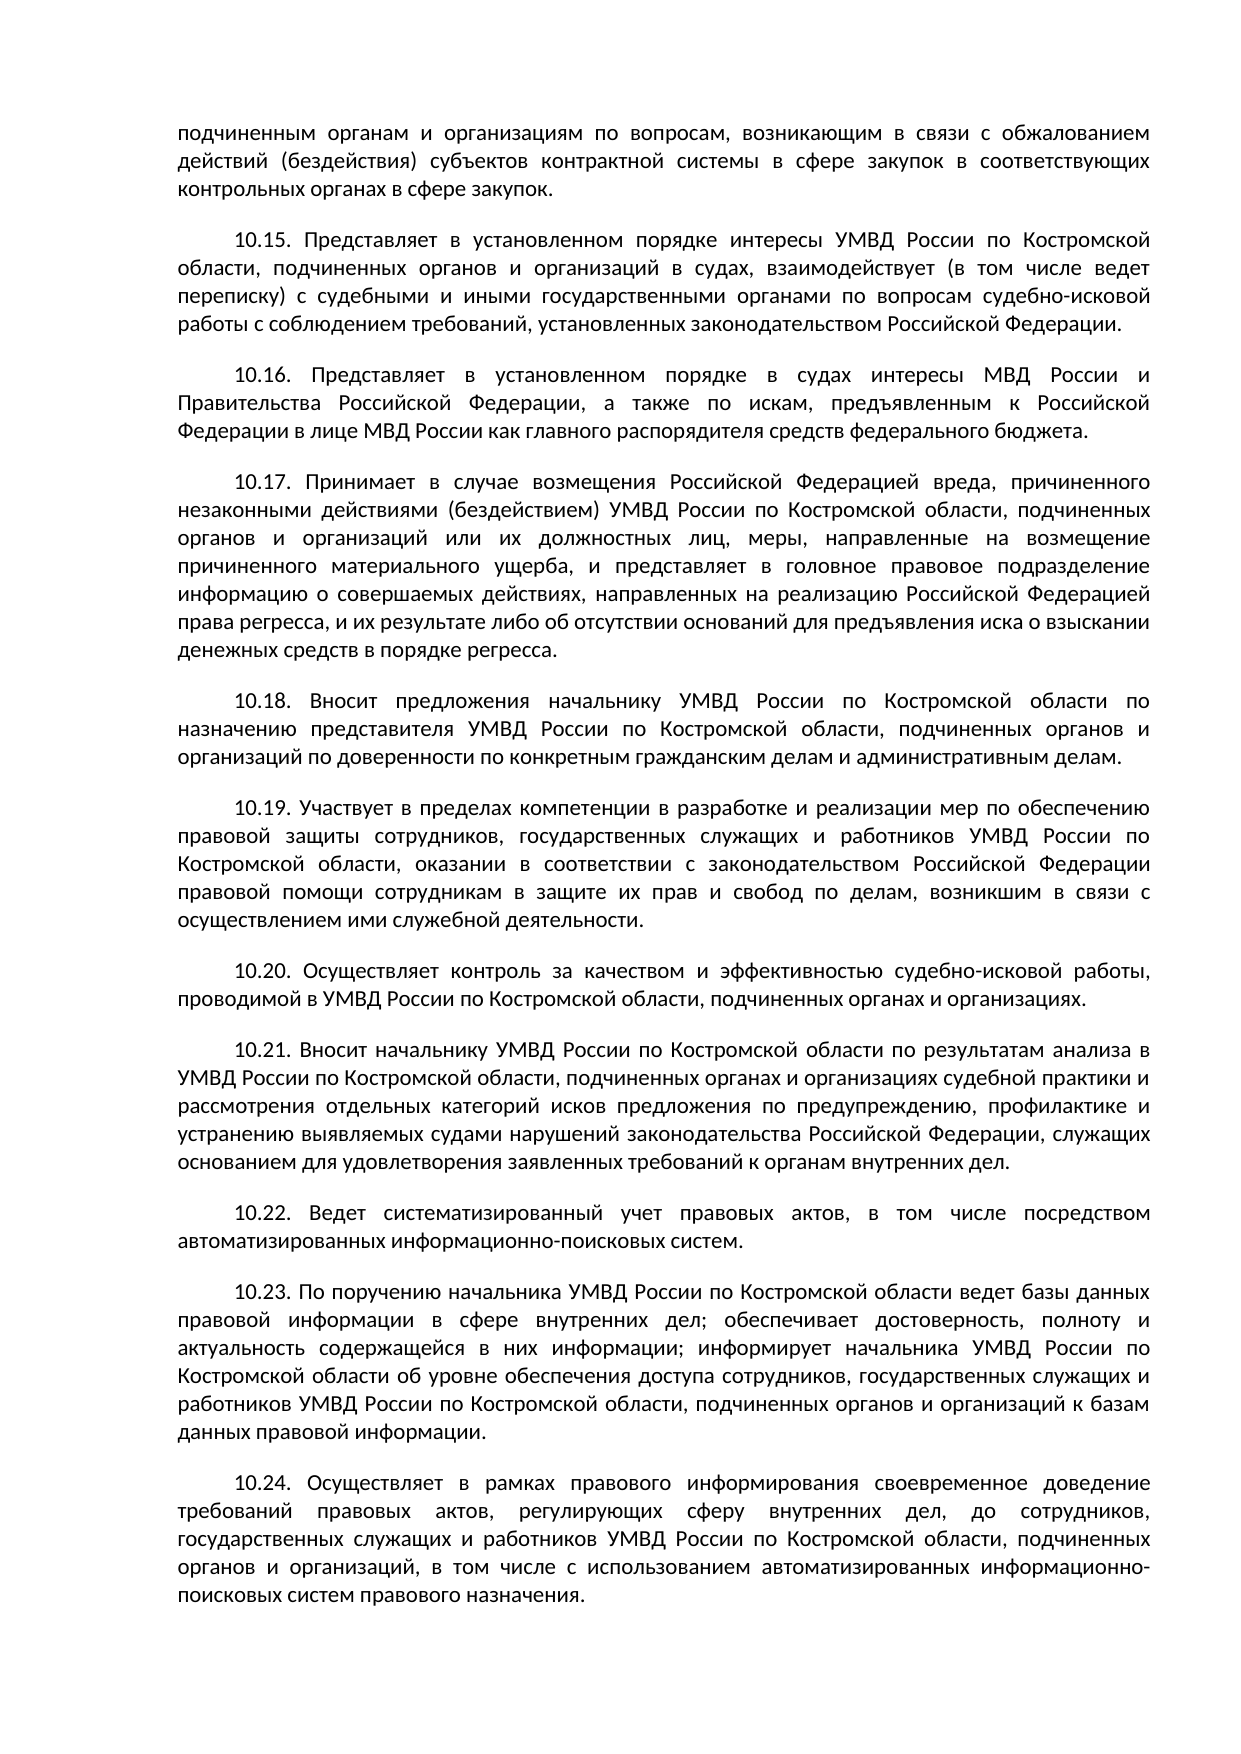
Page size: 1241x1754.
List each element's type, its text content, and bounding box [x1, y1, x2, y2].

text 10.24. Осуществляет в рамках правового информирования своевременное доведение требований правовых актов, регулирующих сферу внутренних дел, до сотрудников, государственных служащих и работников УМВД России по Костромской области, подчиненных органов и организаций, в том числе с использованием автоматизированных информационно-поисковых систем правового назначения. [177, 1468, 1152, 1608]
text 10.23. По поручению начальника УМВД России по Костромской области ведет базы данных правовой информации в сфере внутренних дел; обеспечивает достоверность, полноту и актуальность содержащейся в них информации; информирует начальника УМВД России по Костромской области об уровне обеспечения доступа сотрудников, государственных служащих и работников УМВД России по Костромской области, подчиненных органов и организаций к базам данных правовой информации. [177, 1277, 1152, 1445]
text 10.21. Вносит начальнику УМВД России по Костромской области по результатам анализа в УМВД России по Костромской области, подчиненных органах и организациях судебной практики и рассмотрения отдельных категорий исков предложения по предупреждению, профилактике и устранению выявляемых судами нарушений законодательства Российской Федерации, служащих основанием для удовлетворения заявленных требований к органам внутренних дел. [177, 1035, 1152, 1175]
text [177, 118, 1152, 202]
text 10.19. Участвует в пределах компетенции в разработке и реализации мер по обеспечению правовой защиты сотрудников, государственных служащих и работников УМВД России по Костромской области, оказании в соответствии с законодательством Российской Федерации правовой помощи сотрудникам в защите их прав и свобод по делам, возникшим в связи с осуществлением ими служебной деятельности. [177, 793, 1152, 933]
text 10.16. Представляет в установленном порядке в судах интересы МВД России и Правительства Российской Федерации, а также по искам, предъявленным к Российской Федерации в лице МВД России как главного распорядителя средств федерального бюджета. [177, 360, 1152, 444]
text 10.20. Осуществляет контроль за качеством и эффективностью судебно-исковой работы, проводимой в УМВД России по Костромской области, подчиненных органах и организациях. [177, 956, 1152, 1012]
text 10.15. Представляет в установленном порядке интересы УМВД России по Костромской области, подчиненных органов и организаций в судах, взаимодействует (в том числе ведет переписку) с судебными и иными государственными органами по вопросам судебно-исковой работы с соблюдением требований, установленных законодательством Российской Федерации. [177, 225, 1152, 337]
text 10.18. Вносит предложения начальнику УМВД России по Костромской области по назначению представителя УМВД России по Костромской области, подчиненных органов и организаций по доверенности по конкретным гражданским делам и административным делам. [177, 686, 1152, 770]
text 10.17. Принимает в случае возмещения Российской Федерацией вреда, причиненного незаконными действиями (бездействием) УМВД России по Костромской области, подчиненных органов и организаций или их должностных лиц, меры, направленные на возмещение причиненного материального ущерба, и представляет в головное правовое подразделение информацию о совершаемых действиях, направленных на реализацию Российской Федерацией права регресса, и их результате либо об отсутствии оснований для предъявления иска о взыскании денежных средств в порядке регресса. [177, 467, 1152, 663]
text 10.22. Ведет систематизированный учет правовых актов, в том числе посредством автоматизированных информационно-поисковых систем. [177, 1198, 1152, 1254]
